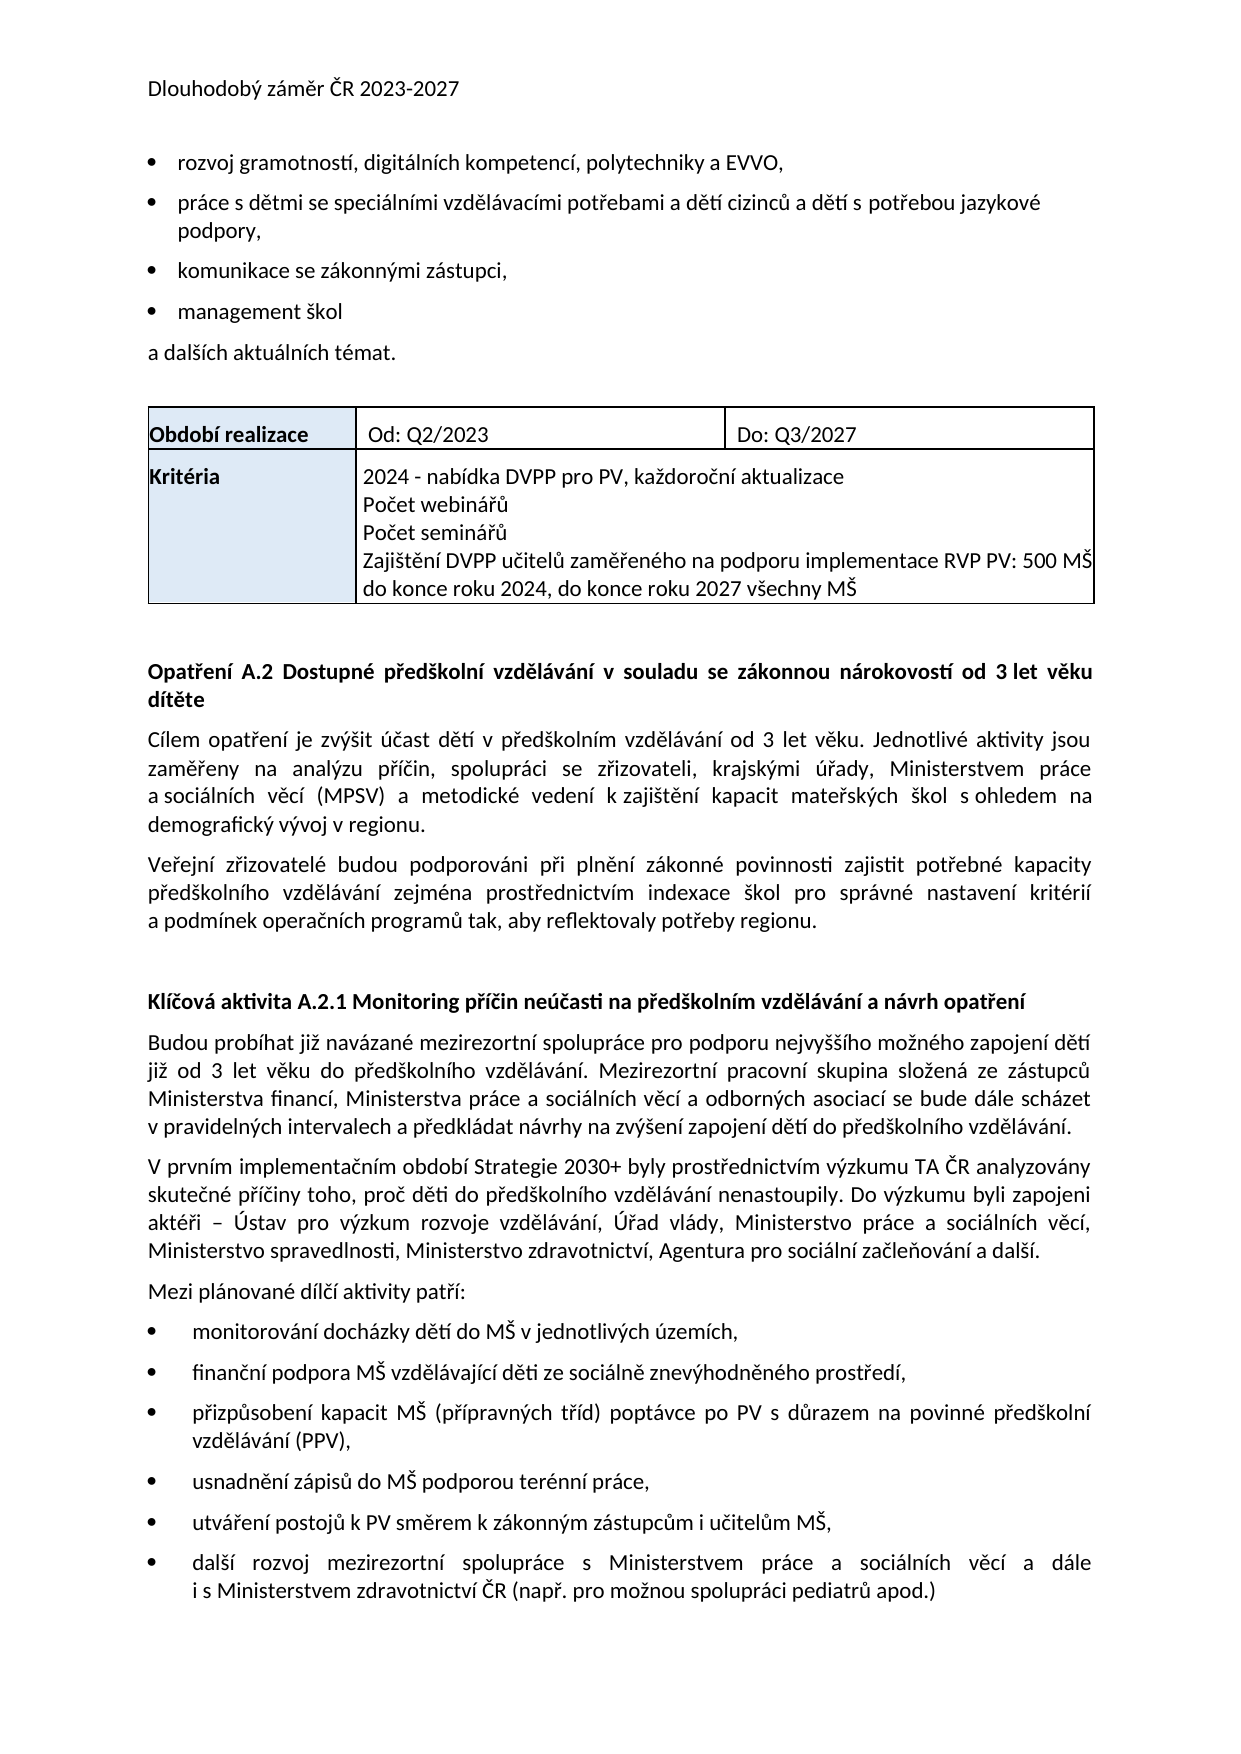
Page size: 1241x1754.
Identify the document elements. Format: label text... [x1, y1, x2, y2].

text V prvním implementačním období Strategie 2030+ byly prostřednictvím výzkumu TA ČR analyzovány skutečné příčiny toho, proč děti do předškolního vzdělávání nenastoupily. Do výzkumu byli zapojeni aktéři – Ústav pro výzkum rozvoje vzdělávání, Úřad vlády, Ministerstvo práce a sociálních věcí, Ministerstvo spravedlnosti, Ministerstvo zdravotnictví, Agentura pro sociální začleňování a další. [148, 1152, 1093, 1264]
text Veřejní zřizovatelé budou podporováni při plnění zákonné povinnosti zajistit potřebné kapacity předškolního vzdělávání zejména prostřednictvím indexace škol pro správné nastavení kritérií a podmínek operačních programů tak, aby reflektovaly potřeby regionu. [148, 850, 1093, 934]
text a dalších aktuálních témat. [148, 338, 1093, 366]
text Mezi plánované dílčí aktivity patří: [148, 1277, 1093, 1305]
text Cílem opatření je zvýšit účast dětí v předškolním vzdělávání od 3 let věku. Jednotlivé aktivity jsou zaměřeny na analýzu příčin, spolupráci se zřizovateli, krajskými úřady, Ministerstvem práce a sociálních věcí (MPSV) a metodické vedení k zajištění kapacit mateřských škol s ohledem na demografický vývoj v regionu. [148, 726, 1093, 838]
list monitorování docházky dětí do MŠ v jednotlivých územích, [148, 1317, 1093, 1346]
list rozvoj gramotností, digitálních kompetencí, polytechniky a EVVO, [148, 148, 1093, 176]
list přizpůsobení kapacit MŠ (přípravných tříd) poptávce po PV s důrazem na povinné předškolní vzdělávání (PPV), [148, 1398, 1093, 1454]
table_header Od: Q2/2023 [357, 408, 724, 448]
table_cell 2024 - nabídka DVPP pro PV, každoroční aktualizace Počet webinářů Počet seminářů Zajištění DVPP učitelů zaměřeného na podporu implementace RVP PV: 500 MŠ do konce roku 2024, do konce roku 2027 všechny MŠ [357, 450, 1093, 602]
table_cell Kritéria [149, 450, 355, 602]
table_header Do: Q3/2027 [726, 408, 1093, 448]
list komunikace se zákonnými zástupci, [148, 257, 1093, 285]
list management škol [148, 297, 1093, 325]
list práce s dětmi se speciálními vzdělávacími potřebami a dětí cizinců a dětí s potřebou jazykové podpory, [148, 188, 1093, 244]
list finanční podpora MŠ vzdělávající děti ze sociálně znevýhodněného prostředí, [148, 1358, 1093, 1386]
text Klíčová aktivita A.2.1 Monitoring příčin neúčasti na předškolním vzdělávání a návrh opatření [148, 987, 1093, 1015]
list další rozvoj mezirezortní spolupráce s Ministerstvem práce a sociálních věcí a dále i s Ministerstvem zdravotnictví ČR (např. pro možnou spolupráci pediatrů apod.) [148, 1548, 1093, 1604]
text Opatření A.2 Dostupné předškolní vzdělávání v souladu se zákonnou nárokovostí od 3 let věku dítěte [148, 657, 1093, 713]
table_header Období realizace [149, 408, 355, 448]
text Budou probíhat již navázané mezirezortní spolupráce pro podporu nejvyššího možného zapojení dětí již od 3 let věku do předškolního vzdělávání. Mezirezortní pracovní skupina složená ze zástupců Ministerstva financí, Ministerstva práce a sociálních věcí a odborných asociací se bude dále scházet v pravidelných intervalech a předkládat návrhy na zvýšení zapojení dětí do předškolního vzdělávání. [148, 1028, 1093, 1140]
list usnadnění zápisů do MŠ podporou terénní práce, [148, 1467, 1093, 1495]
list utváření postojů k PV směrem k zákonným zástupcům i učitelům MŠ, [148, 1508, 1093, 1536]
